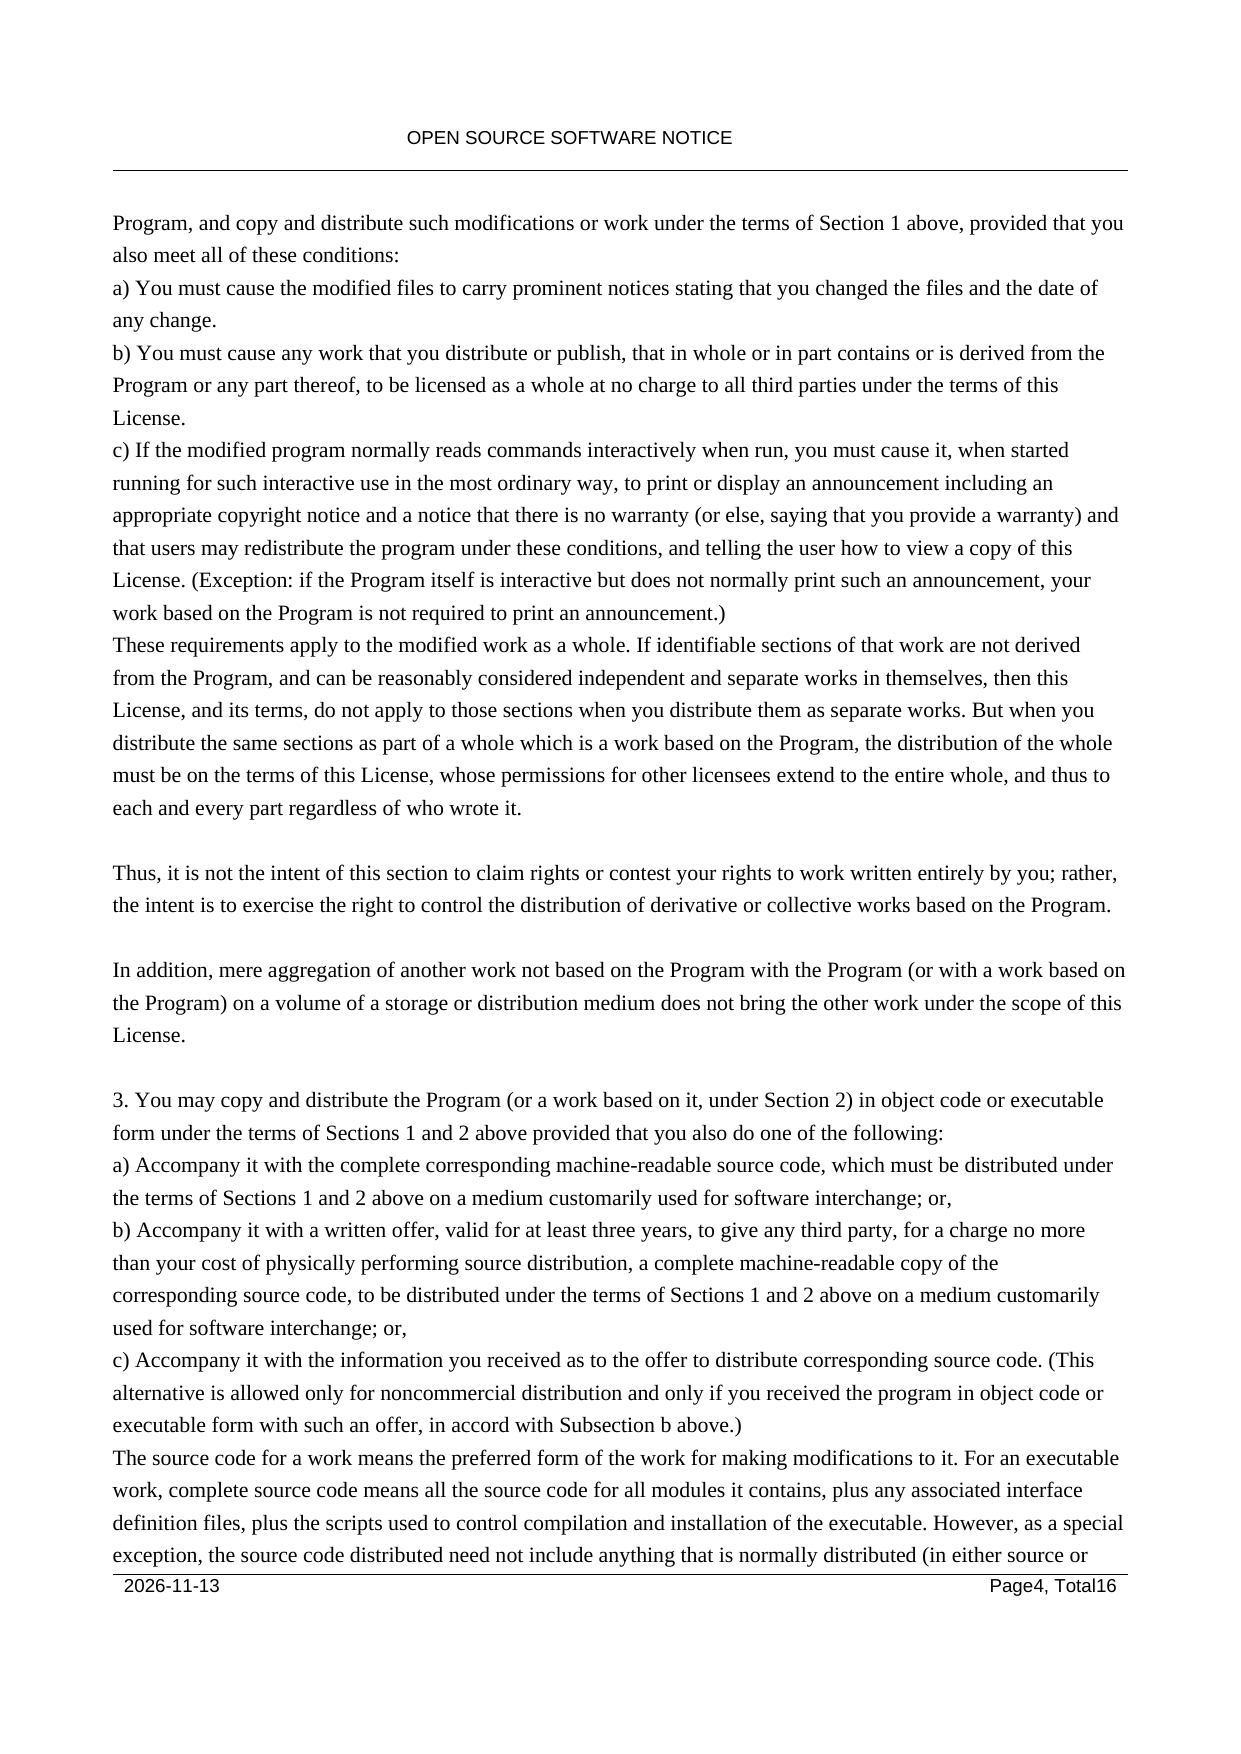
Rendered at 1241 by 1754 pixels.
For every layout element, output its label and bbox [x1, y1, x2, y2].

text [112, 206, 1128, 1571]
